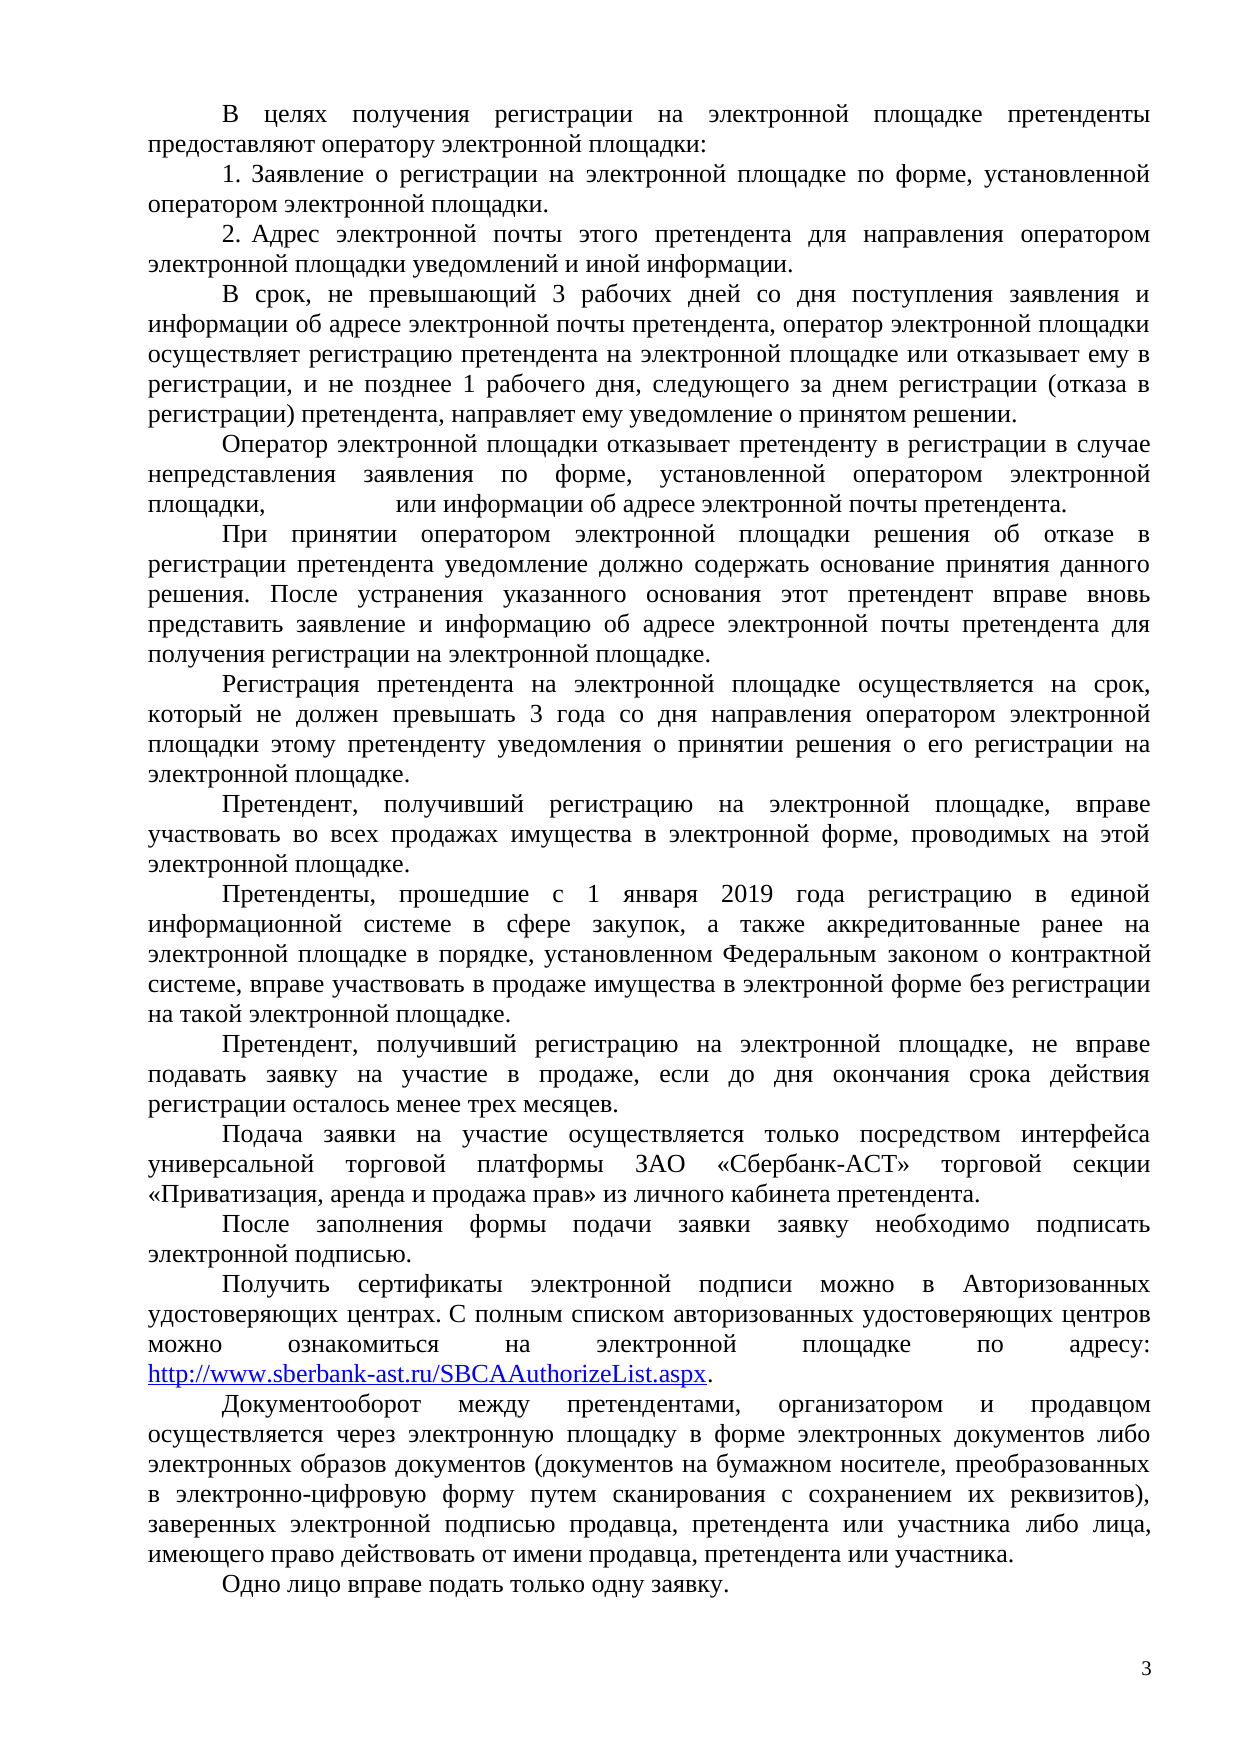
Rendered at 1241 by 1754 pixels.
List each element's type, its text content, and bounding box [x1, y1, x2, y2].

text Претендент, получивший регистрацию на электронной площадке, вправе участвовать во всех продажах имущества в электронной форме, проводимых на этой электронной площадке. [148, 788, 1152, 878]
text Документооборот между претендентами, организатором и продавцом осуществляется через электронную площадку в форме электронных документов либо электронных образов документов (документов на бумажном носителе, преобразованных в электронно-цифровую форму путем сканирования с сохранением их реквизитов), заверенных электронной подписью продавца, претендента или участника либо лица, имеющего право действовать от имени продавца, претендента или участника. [148, 1388, 1152, 1568]
text Претенденты, прошедшие с 1 января 2019 года регистрацию в единой информационной системе в сфере закупок, а также аккредитованные ранее на электронной площадке в порядке, установленном Федеральным законом о контрактной системе, вправе участвовать в продаже имущества в электронной форме без регистрации на такой электронной площадке. [148, 878, 1152, 1028]
text Претендент, получивший регистрацию на электронной площадке, не вправе подавать заявку на участие в продаже, если до дня окончания срока действия регистрации осталось менее трех месяцев. [148, 1028, 1152, 1118]
text Оператор электронной площадки отказывает претенденту в регистрации в случае непредставления заявления по форме, установленной оператором электронной площадки, или информации об адресе электронной почты претендента. [148, 428, 1152, 518]
text Получить сертификаты электронной подписи можно в Авторизованных удостоверяющих центрах. С полным списком авторизованных удостоверяющих центров можно ознакомиться на электронной площадке по адресу: http://www.sberbank-ast.ru/SBCAAuthorizeList.aspx. [148, 1268, 1152, 1388]
text В целях получения регистрации на электронной площадке претенденты предоставляют оператору электронной площадки: [148, 98, 1152, 158]
text Подача заявки на участие осуществляется только посредством интерфейса универсальной торговой платформы ЗАО «Сбербанк-АСТ» торговой секции «Приватизация, аренда и продажа прав» из личного кабинета претендента. [148, 1118, 1152, 1208]
list Заявление о регистрации на электронной площадке по форме, установленной оператором электронной площадки. [148, 158, 1152, 218]
list Адрес электронной почты этого претендента для направления оператором электронной площадки уведомлений и иной информации. [148, 218, 1152, 278]
text Регистрация претендента на электронной площадке осуществляется на срок, который не должен превышать 3 года со дня направления оператором электронной площадки этому претенденту уведомления о принятии решения о его регистрации на электронной площадке. [148, 668, 1152, 788]
text После заполнения формы подачи заявки заявку необходимо подписать электронной подписью. [148, 1208, 1152, 1268]
text Одно лицо вправе подать только одну заявку. [148, 1568, 1152, 1598]
text При принятии оператором электронной площадки решения об отказе в регистрации претендента уведомление должно содержать основание принятия данного решения. После устранения указанного основания этот претендент вправе вновь представить заявление и информацию об адресе электронной почты претендента для получения регистрации на электронной площадке. [148, 518, 1152, 668]
text В срок, не превышающий 3 рабочих дней со дня поступления заявления и информации об адресе электронной почты претендента, оператор электронной площадки осуществляет регистрацию претендента на электронной площадке или отказывает ему в регистрации, и не позднее 1 рабочего дня, следующего за днем регистрации (отказа в регистрации) претендента, направляет ему уведомление о принятом решении. [148, 278, 1152, 428]
